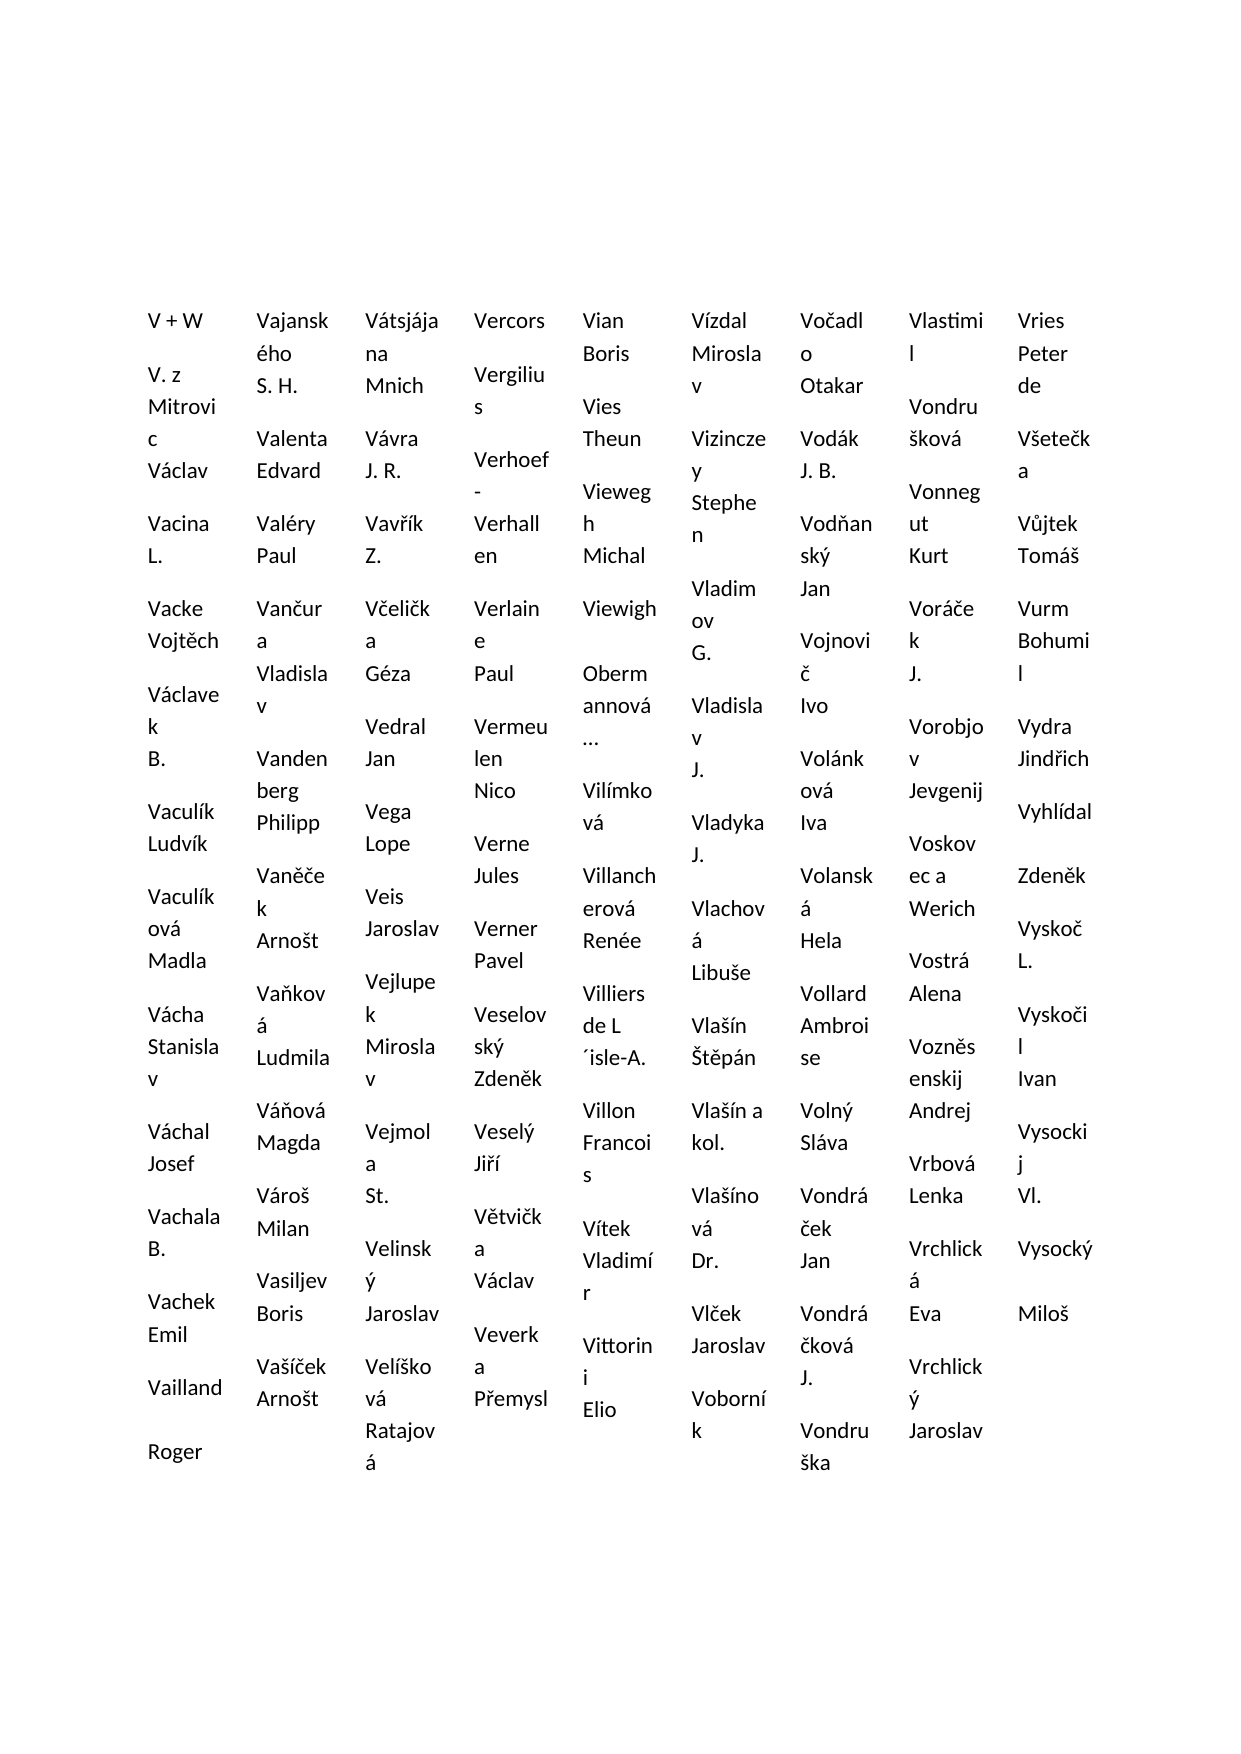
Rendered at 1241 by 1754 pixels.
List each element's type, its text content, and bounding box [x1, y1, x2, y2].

text Vyhlídal Zdeněk [1018, 797, 1093, 889]
text Voráček J. [909, 594, 984, 687]
text Villon Francois [583, 1096, 658, 1189]
text Vaňková Ludmila [256, 979, 331, 1071]
text Vondráček Jan [800, 1181, 875, 1274]
text Vlašín a kol. [691, 1096, 766, 1156]
text Vátsjájana Mnich [365, 307, 440, 399]
text Vůjtek Tomáš [1018, 509, 1093, 569]
text Vonnegut Kurt [909, 477, 984, 569]
text Velinský Jaroslav [365, 1234, 440, 1327]
text Vacina L. [148, 509, 223, 569]
text Veselovský Zdeněk [474, 1000, 549, 1092]
text Valenta Edvard [256, 424, 331, 484]
text Včelička Géza [365, 594, 440, 687]
text Vrchlický Jaroslav [909, 1352, 984, 1444]
text Vysockij Vl. [1018, 1117, 1093, 1209]
text Vlašínová Dr. [691, 1181, 766, 1274]
text Vlašín Štěpán [691, 1011, 766, 1071]
text Verhoef-Verhallen [474, 445, 549, 569]
text Vacke Vojtěch [148, 594, 223, 655]
text Volný Sláva [800, 1096, 875, 1156]
text Václavek B. [148, 680, 223, 772]
text Váchal Josef [148, 1117, 223, 1177]
text Veis Jaroslav [365, 882, 440, 942]
text Vian Boris [583, 307, 658, 367]
text Villiers de L´isle-A. [583, 979, 658, 1071]
text Vachala B. [148, 1202, 223, 1262]
text Vlachová Libuše [691, 894, 766, 986]
text V + W [148, 307, 223, 335]
text Vrbová Lenka [909, 1149, 984, 1209]
text Vondráčková J. [800, 1299, 875, 1391]
text Vollard Ambroise [800, 979, 875, 1071]
text Vega Lope [365, 797, 440, 857]
text Volánková Iva [800, 744, 875, 836]
text Vácha Stanislav [148, 1000, 223, 1092]
text Vondruška Vlastimil [800, 1416, 875, 1476]
text Vedral Jan [365, 712, 440, 772]
text Vozněsenskij Andrej [909, 1032, 984, 1124]
text Vercors [474, 307, 549, 335]
text Vítek Vladimír [583, 1214, 658, 1306]
text Vízdal Miroslav [691, 307, 766, 399]
text Všetečka [1018, 424, 1093, 484]
text Vaněček Arnošt [256, 861, 331, 954]
text Vailland Roger [148, 1373, 223, 1465]
text Vittorini Elio [583, 1331, 658, 1423]
text Vandenberg Philipp [256, 744, 331, 836]
text Vaculík Ludvík [148, 797, 223, 857]
text Vyskoč L. [1018, 914, 1093, 975]
text Vejmola St. [365, 1117, 440, 1209]
text Vároš Milan [256, 1181, 331, 1242]
text Vavřík Z. [365, 509, 440, 569]
text Vladislav J. [691, 691, 766, 783]
text Vergilius [474, 360, 549, 420]
text Vries Peter de [1018, 307, 1093, 399]
text Vermeulen Nico [474, 712, 549, 804]
text Valéry Paul [256, 509, 331, 569]
text Vondruška Vlastimil [909, 307, 984, 367]
text Vlček Jaroslav [691, 1299, 766, 1359]
text Vladyka J. [691, 808, 766, 869]
text Vydra Jindřich [1018, 712, 1093, 772]
text Vysocký Miloš [1018, 1234, 1093, 1327]
text Vondrušková [909, 392, 984, 452]
text Vizinczey Stephen [691, 424, 766, 549]
text Vejlupek Miroslav [365, 967, 440, 1092]
text Vávra J. R. [365, 424, 440, 484]
text Vajanského S. H. [256, 307, 331, 399]
text Vies Theun [583, 392, 658, 452]
text Viewegh Michal [583, 477, 658, 569]
text Vodňanský Jan [800, 509, 875, 602]
text Vodák J. B. [800, 424, 875, 484]
text Voborník [691, 1384, 766, 1444]
text Vilímková [583, 776, 658, 836]
text Verner Pavel [474, 914, 549, 975]
text Veverka Přemysl [474, 1320, 549, 1412]
text Verne Jules [474, 829, 549, 889]
text Vurm Bohumil [1018, 594, 1093, 687]
text Vostrá Alena [909, 947, 984, 1007]
text Váňová Magda [256, 1096, 331, 1156]
text Viewigh Obermannová… [583, 594, 658, 751]
text Vaculíková Madla [148, 882, 223, 975]
text Voskovec a Werich [909, 829, 984, 922]
text Velíšková Ratajová [365, 1352, 440, 1476]
text Villancherová Renée [583, 861, 658, 954]
text Vančura Vladislav [256, 594, 331, 719]
text V. z Mitrovic Václav [148, 360, 223, 484]
text Verlaine Paul [474, 594, 549, 687]
text Volanská Hela [800, 861, 875, 954]
text Větvička Václav [474, 1202, 549, 1295]
text Vrchlická Eva [909, 1234, 984, 1327]
text Vorobjov Jevgenij [909, 712, 984, 804]
text Vasiljev Boris [256, 1267, 331, 1327]
text Veselý Jiří [474, 1117, 549, 1177]
text Vladimov G. [691, 574, 766, 666]
text Vočadlo Otakar [800, 307, 875, 399]
text Vojnovič Ivo [800, 627, 875, 719]
text Vašíček Arnošt [256, 1352, 331, 1412]
text Vachek Emil [148, 1287, 223, 1348]
text Vyskočil Ivan [1018, 1000, 1093, 1092]
